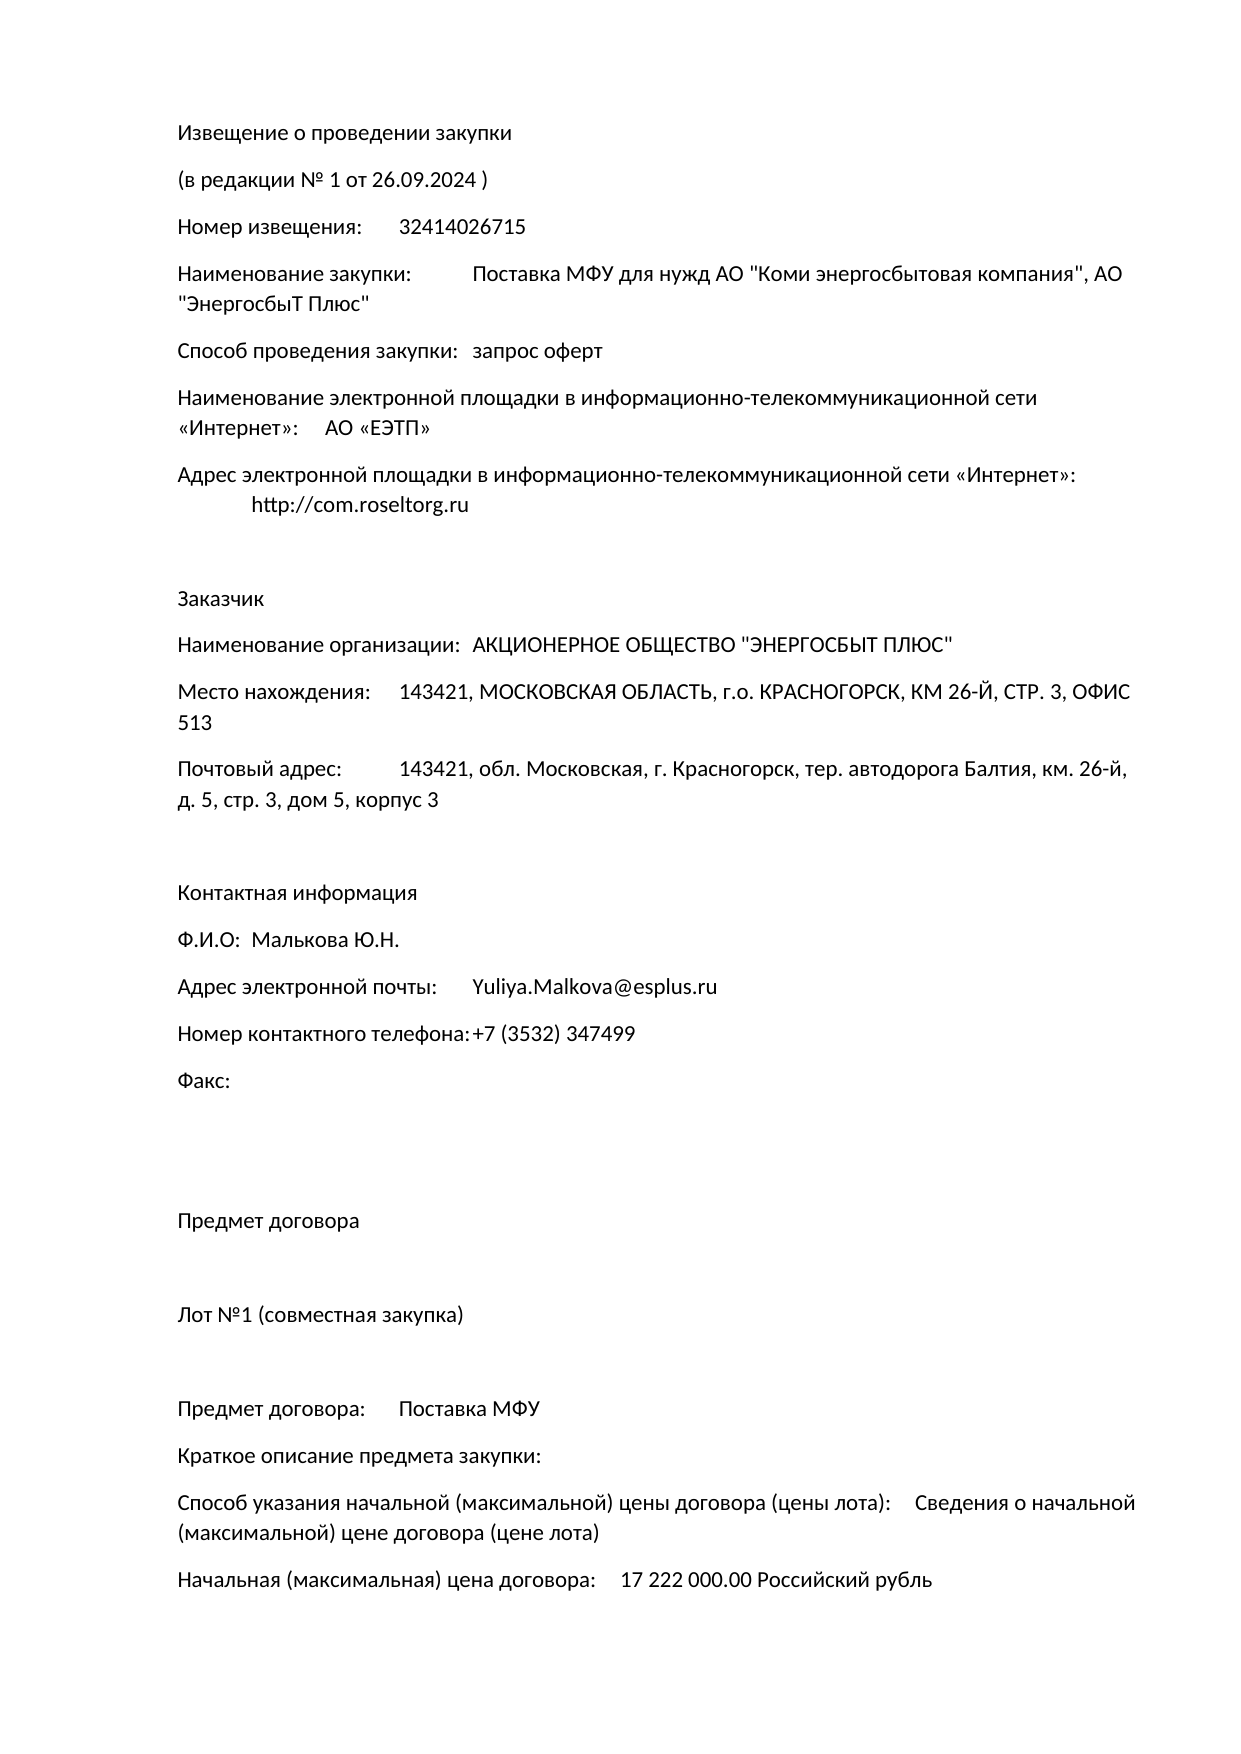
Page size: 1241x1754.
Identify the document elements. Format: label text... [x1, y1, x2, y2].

text Извещение о проведении закупки [177, 118, 1152, 146]
text Номер контактного телефона: +7 (3532) 347499 [177, 1019, 1152, 1047]
text Краткое описание предмета закупки: [177, 1441, 1152, 1469]
text Предмет договора: Поставка МФУ [177, 1394, 1152, 1422]
text Наименование организации: АКЦИОНЕРНОЕ ОБЩЕСТВО "ЭНЕРГОСБЫТ ПЛЮС" [177, 631, 1152, 659]
text Контактная информация [177, 878, 1152, 907]
text Наименование закупки: Поставка МФУ для нужд АО "Коми энергосбытовая компания", АО "ЭнергосбыТ Плюс" [177, 259, 1152, 317]
text Почтовый адрес: 143421, обл. Московская, г. Красногорск, тер. автодорога Балтия, км. 26-й, д. 5, стр. 3, дом 5, корпус 3 [177, 754, 1152, 813]
text Заказчик [177, 584, 1152, 612]
text Ф.И.О: Малькова Ю.Н. [177, 925, 1152, 953]
text Способ проведения закупки: запрос оферт [177, 336, 1152, 364]
text Адрес электронной почты: Yuliya.Malkova@esplus.ru [177, 972, 1152, 1000]
text Предмет договора [177, 1207, 1152, 1235]
text Начальная (максимальная) цена договора: 17 222 000.00 Российский рубль [177, 1565, 1152, 1593]
text Факс: [177, 1066, 1152, 1094]
text Способ указания начальной (максимальной) цены договора (цены лота): Сведения о начальной (максимальной) цене договора (цене лота) [177, 1488, 1152, 1546]
text Лот №1 (совместная закупка) [177, 1300, 1152, 1328]
text Номер извещения: 32414026715 [177, 212, 1152, 240]
text Место нахождения: 143421, МОСКОВСКАЯ ОБЛАСТЬ, г.о. КРАСНОГОРСК, КМ 26-Й, СТР. 3, ОФИС 513 [177, 677, 1152, 736]
text (в редакции № 1 от 26.09.2024 ) [177, 165, 1152, 193]
text Адрес электронной площадки в информационно-телекоммуникационной сети «Интернет»: http://com.roseltorg.ru [177, 460, 1152, 518]
text Наименование электронной площадки в информационно-телекоммуникационной сети «Интернет»: АО «ЕЭТП» [177, 383, 1152, 441]
